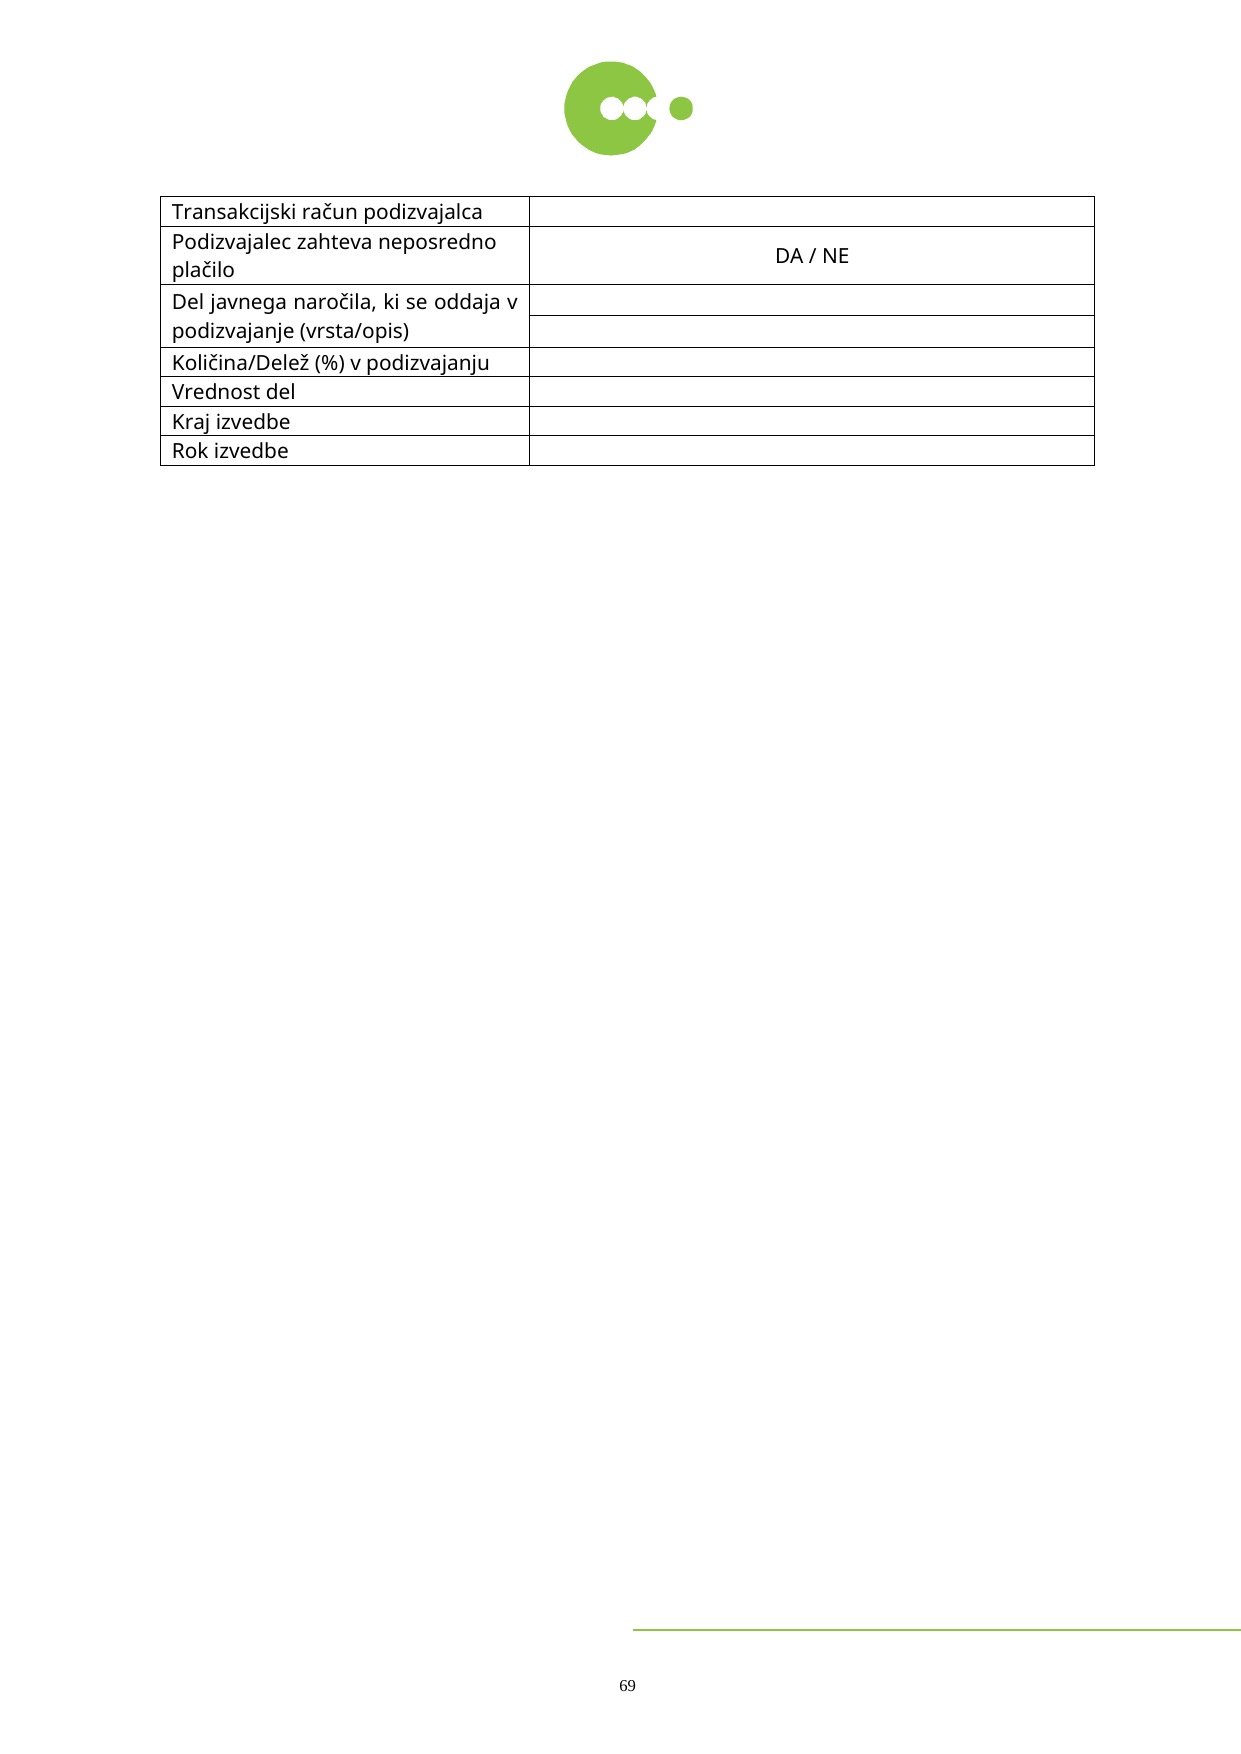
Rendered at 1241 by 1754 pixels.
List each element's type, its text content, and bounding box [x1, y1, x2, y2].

table_cell Količina/Delež (%) v podizvajanju [161, 348, 529, 376]
table_cell Del javnega naročila, ki se oddaja v podizvajanje (vrsta/opis) [161, 285, 529, 347]
table_cell DA / NE [530, 227, 1094, 284]
table_cell Vrednost del [161, 377, 529, 406]
table_cell [530, 348, 1094, 376]
table_cell Rok izvedbe [161, 436, 529, 465]
table_cell [530, 407, 1094, 435]
table_cell [530, 316, 1094, 347]
table_cell Podizvajalec zahteva neposredno plačilo [161, 227, 529, 284]
table_cell [530, 197, 1094, 226]
table_cell [530, 377, 1094, 406]
table_cell Kraj izvedbe [161, 407, 529, 435]
table_cell [530, 285, 1094, 315]
table_cell Transakcijski račun podizvajalca [161, 197, 529, 226]
table_cell [530, 436, 1094, 465]
